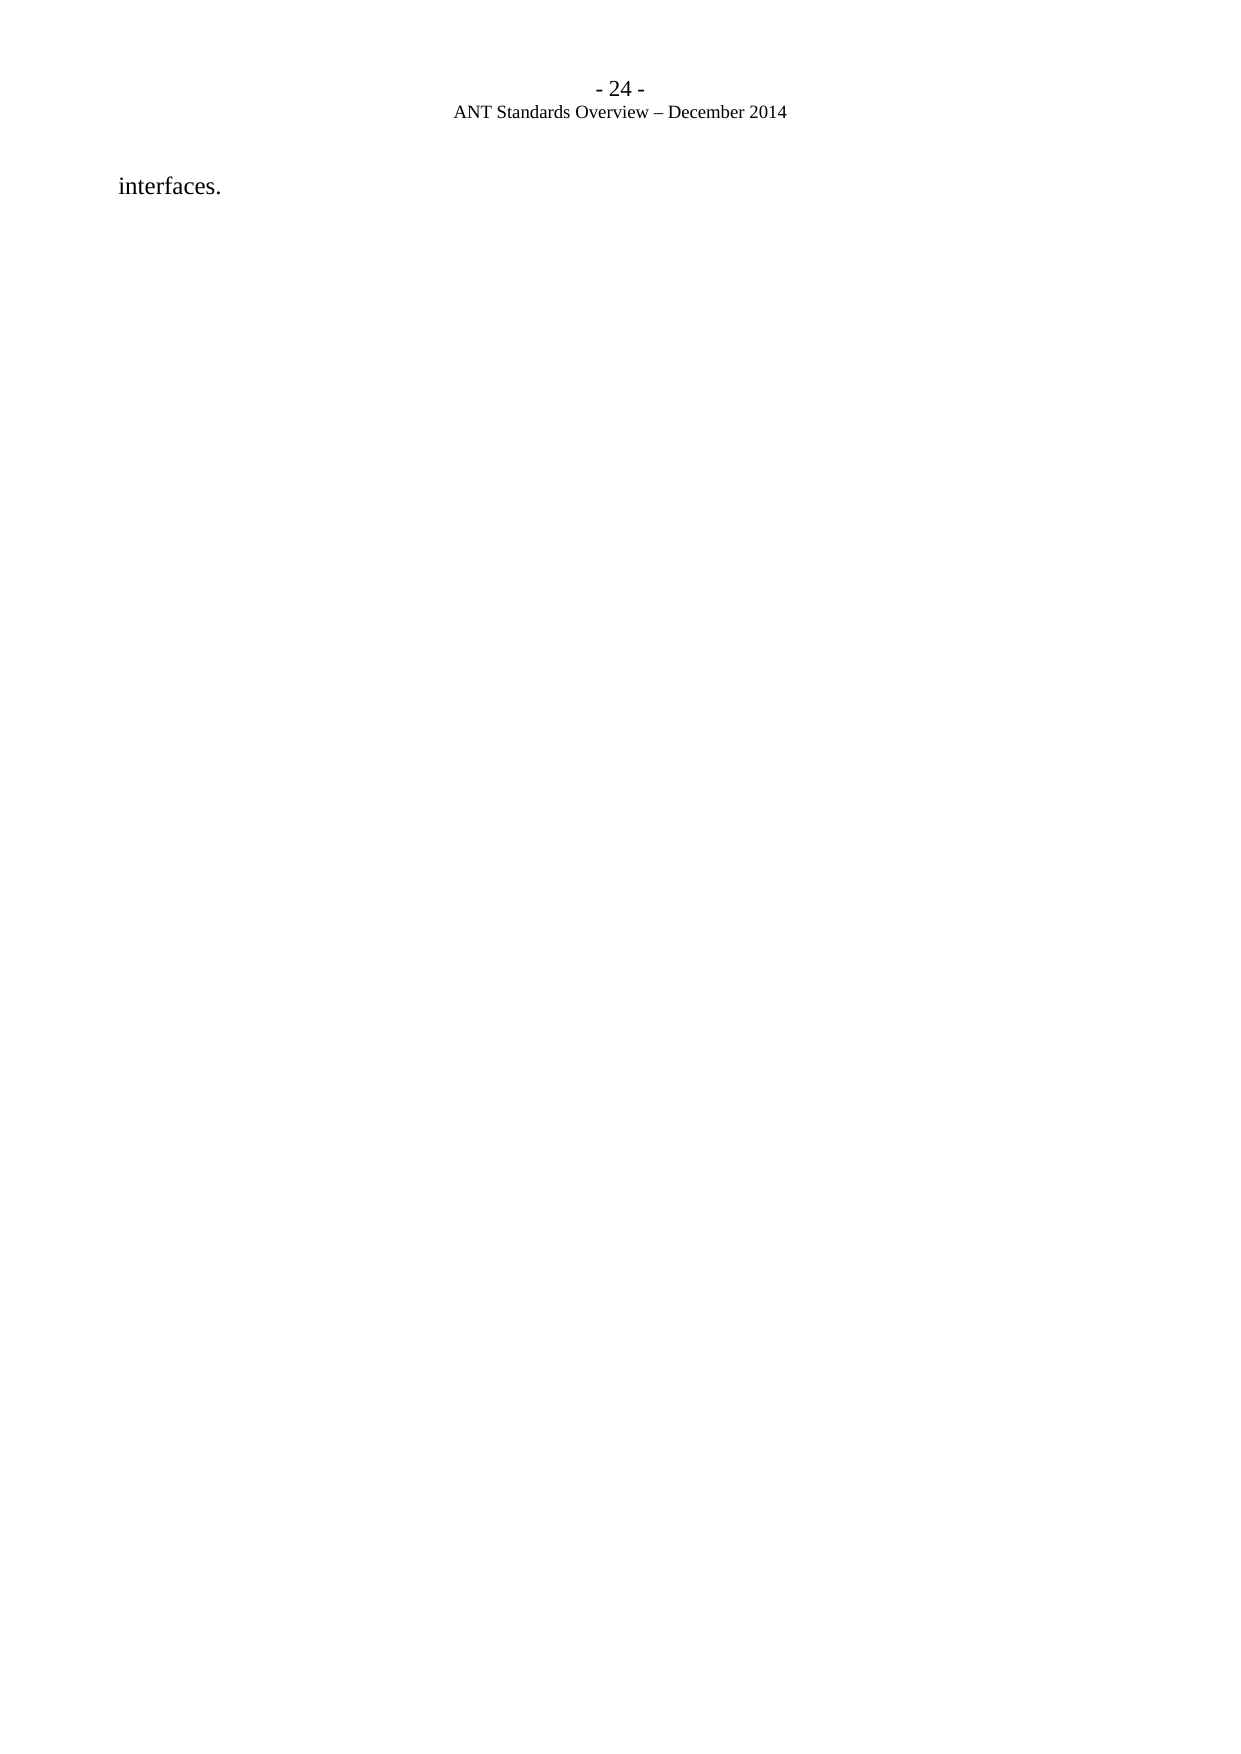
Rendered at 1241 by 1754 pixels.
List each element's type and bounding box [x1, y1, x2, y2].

text [118, 171, 1122, 199]
